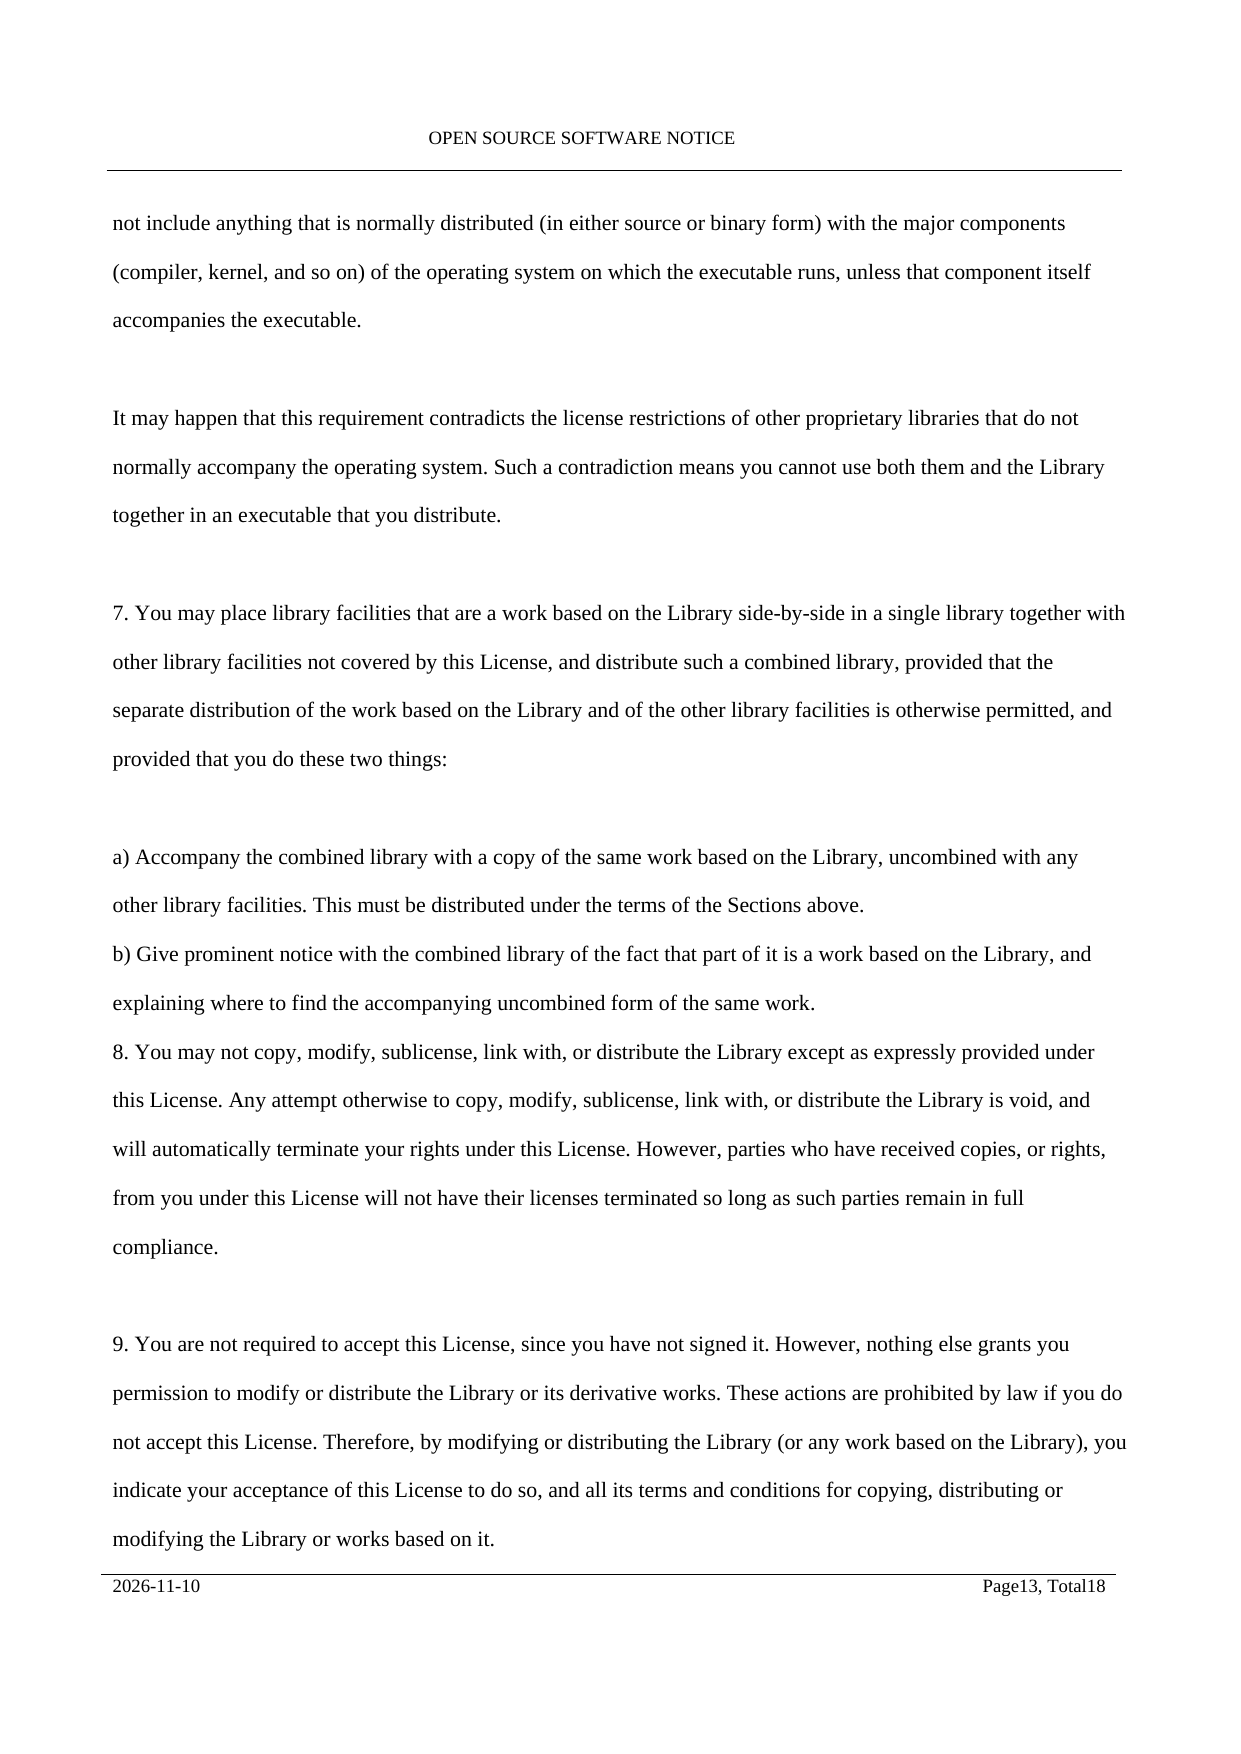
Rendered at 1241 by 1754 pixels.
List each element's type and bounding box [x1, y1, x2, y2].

text [112, 206, 1128, 1555]
